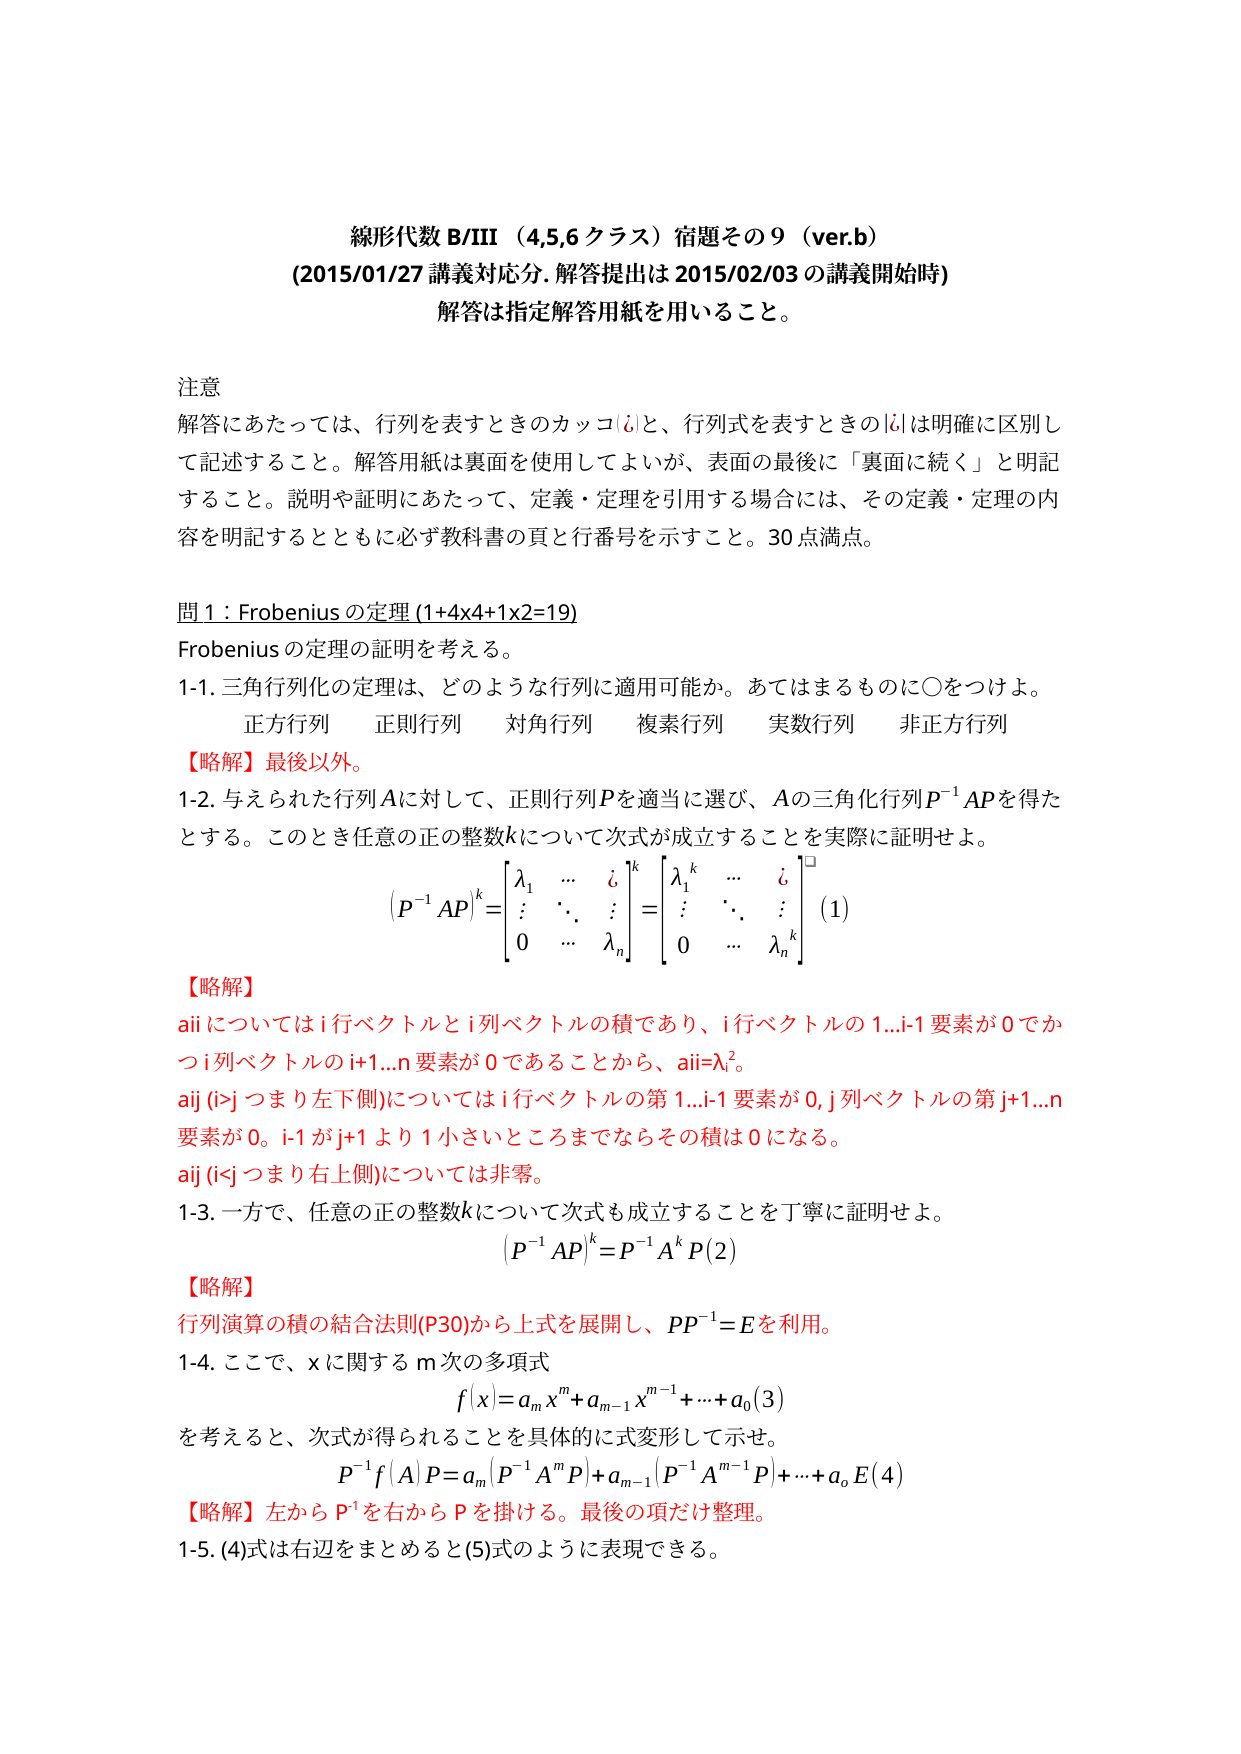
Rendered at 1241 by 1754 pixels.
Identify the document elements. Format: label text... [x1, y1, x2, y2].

text 【略解】 [177, 967, 1063, 1004]
text 問1：Frobeniusの定理 (1+4x4+1x2=19) [177, 592, 1063, 629]
text 1-3. 一方で、任意の正の整数について次式も成立することを丁寧に証明せよ。 [177, 1192, 1063, 1229]
text を考えると、次式が得られることを具体的に式変形して示せ。 [177, 1417, 1063, 1454]
text 注意 [177, 367, 1063, 404]
text 解答にあたっては、行列を表すときのカッコと、行列式を表すときのは明確に区別して記述すること。解答用紙は裏面を使用してよいが、表面の最後に「裏面に続く」と明記すること。説明や証明にあたって、定義・定理を引用する場合には、その定義・定理の内容を明記するとともに必ず教科書の頁と行番号を示すこと。30点満点。 [177, 404, 1063, 554]
text 1-5. (4)式は右辺をまとめると(5)式のように表現できる。 [177, 1529, 1063, 1567]
text (2015/01/27講義対応分. 解答提出は2015/02/03の講義開始時) [177, 254, 1063, 292]
text 正方行列 正則行列 対角行列 複素行列 実数行列 非正方行列 [177, 704, 1063, 742]
text 【略解】左からP-1を右からPを掛ける。最後の項だけ整理。 [177, 1492, 1063, 1529]
text 1-2. 与えられた行列に対して、正則行列を適当に選び、の三角化行列を得たとする。このとき任意の正の整数について次式が成立することを実際に証明せよ。 [177, 779, 1063, 854]
text aij (i<j つまり右上側)については非零。 [177, 1154, 1063, 1192]
text 1-4. ここで、xに関するm次の多項式 [177, 1342, 1063, 1379]
text 解答は指定解答用紙を用いること。 [177, 292, 1063, 329]
text aiiについてはi行ベクトルとi列ベクトルの積であり、i行ベクトルの1…i-1要素が0でかつi列ベクトルのi+1…n要素が0であることから、aii=λi2。 [177, 1004, 1063, 1079]
text 【略解】 [177, 1267, 1063, 1304]
text 【略解】最後以外。 [177, 742, 1063, 779]
text 1-1. 三角行列化の定理は、どのような行列に適用可能か。あてはまるものに○をつけよ。 [177, 667, 1063, 704]
text 線形代数B/III （4,5,6クラス）宿題その９（ver.b） [177, 217, 1063, 254]
text Frobeniusの定理の証明を考える。 [177, 629, 1063, 667]
text aij (i>j つまり左下側)についてはi行ベクトルの第1…i-1要素が0, j列ベクトルの第j+1…n要素が0。i-1がj+1より1小さいところまでならその積は0になる。 [177, 1079, 1063, 1154]
text 行列演算の積の結合法則(P30)から上式を展開し、を利用。 [177, 1304, 1063, 1342]
